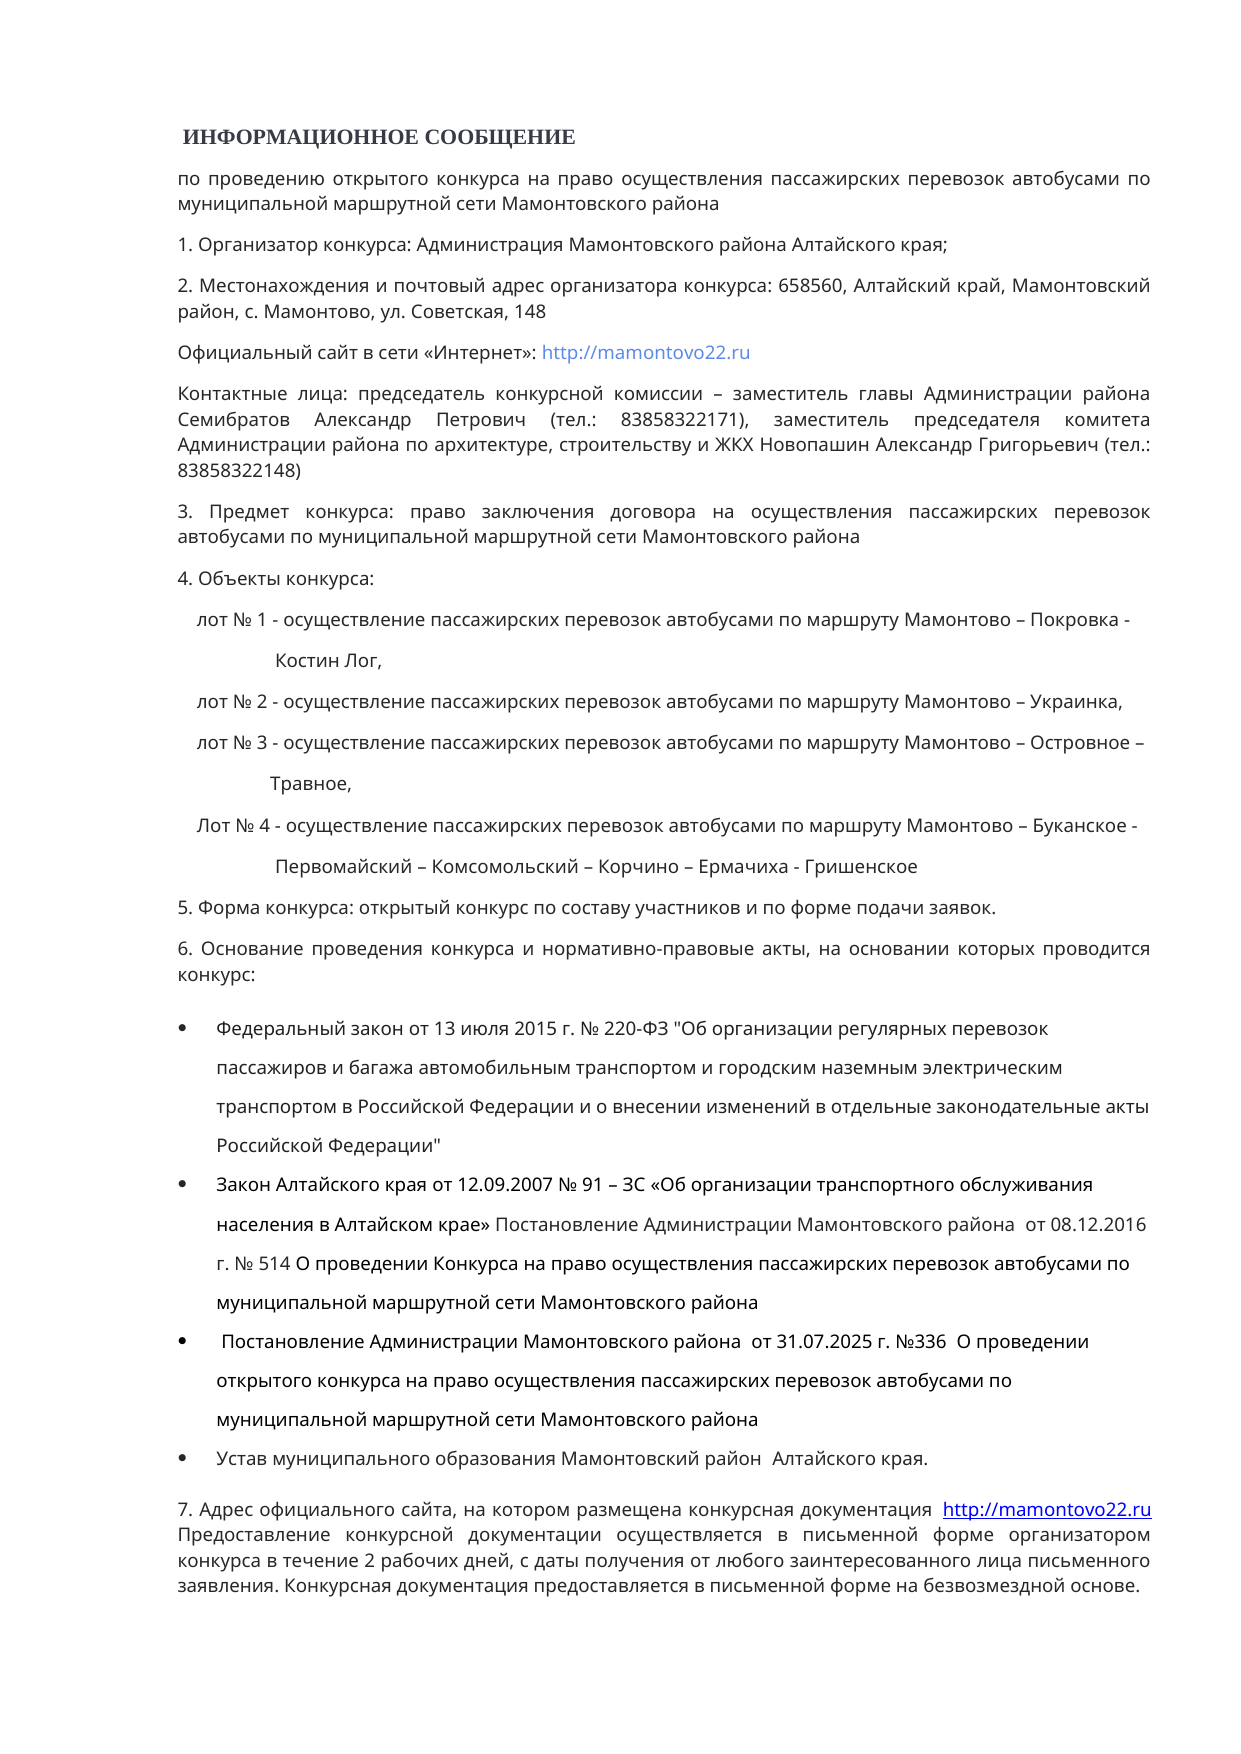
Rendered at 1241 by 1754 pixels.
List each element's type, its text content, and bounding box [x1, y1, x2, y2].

text Костин Лог, [177, 647, 1152, 673]
list Федеральный закон от 13 июля 2015 г. № 220-ФЗ "Об организации регулярных перевозок пассажиров и багажа автомобильным транспортом и городским наземным электрическим транспортом в Российской Федерации и о внесении изменений в отдельные законодательные акты Российской Федерации" [179, 1002, 1152, 1158]
list Закон Алтайского края от 12.09.2007 № 91 – ЗС «Об организации транспортного обслуживания населения в Алтайском крае» Постановление Администрации Мамонтовского района от 08.12.2016 г. № 514 О проведении Конкурса на право осуществления пассажирских перевозок автобусами по муниципальной маршрутной сети Мамонтовского района [179, 1158, 1152, 1314]
text 6. Основание проведения конкурса и нормативно-правовые акты, на основании которых проводится конкурс: [177, 935, 1152, 986]
list Постановление Администрации Мамонтовского района от 31.07.2025 г. №336 О проведении открытого конкурса на право осуществления пассажирских перевозок автобусами по муниципальной маршрутной сети Мамонтовского района [179, 1314, 1152, 1432]
text 2. Местонахождения и почтовый адрес организатора конкурса: 658560, Алтайский край, Мамонтовский район, с. Мамонтово, ул. Советская, 148 [177, 273, 1152, 324]
text 3. Предмет конкурса: право заключения договора на осуществления пассажирских перевозок автобусами по муниципальной маршрутной сети Мамонтовского района [177, 498, 1152, 549]
text Лот № 4 - осуществление пассажирских перевозок автобусами по маршруту Мамонтово – Буканское - [177, 812, 1152, 837]
text Травное, [177, 771, 1152, 796]
text Контактные лица: председатель конкурсной комиссии – заместитель главы Администрации района Семибратов Александр Петрович (тел.: 83858322171), заместитель председателя комитета Администрации района по архитектуре, строительству и ЖКХ Новопашин Александр Григорьевич (тел.: 83858322148) [177, 381, 1152, 483]
text Первомайский – Комсомольский – Корчино – Ермачиха - Гришенское [177, 853, 1152, 878]
text лот № 3 - осуществление пассажирских перевозок автобусами по маршруту Мамонтово – Островное – [177, 729, 1152, 755]
text 5. Форма конкурса: открытый конкурс по составу участников и по форме подачи заявок. [177, 894, 1152, 920]
text 4. Объекты конкурса: [177, 565, 1152, 591]
text по проведению открытого конкурса на право осуществления пассажирских перевозок автобусами по муниципальной маршрутной сети Мамонтовского района [177, 165, 1152, 216]
text лот № 2 - осуществление пассажирских перевозок автобусами по маршруту Мамонтово – Украинка, [177, 688, 1152, 714]
text Официальный сайт в сети «Интернет»: http://mamontovo22.ru [177, 339, 1152, 365]
text 7. Адрес официального сайта, на котором размещена конкурсная документация http://mamontovo22.ru Предоставление конкурсной документации осуществляется в письменной форме организатором конкурса в течение 2 рабочих дней, с даты получения от любого заинтересованного лица письменного заявления. Конкурсная документация предоставляется в письменной форме на безвозмездной основе. [177, 1496, 1152, 1598]
text лот № 1 - осуществление пассажирских перевозок автобусами по маршруту Мамонтово – Покровка - [177, 606, 1152, 632]
list Устав муниципального образования Мамонтовский район Алтайского края. [179, 1432, 1152, 1471]
text 1. Организатор конкурса: Администрация Мамонтовского района Алтайского края; [177, 232, 1152, 257]
text ИНФОРМАЦИОННОЕ СООБЩЕНИЕ [177, 118, 1152, 149]
